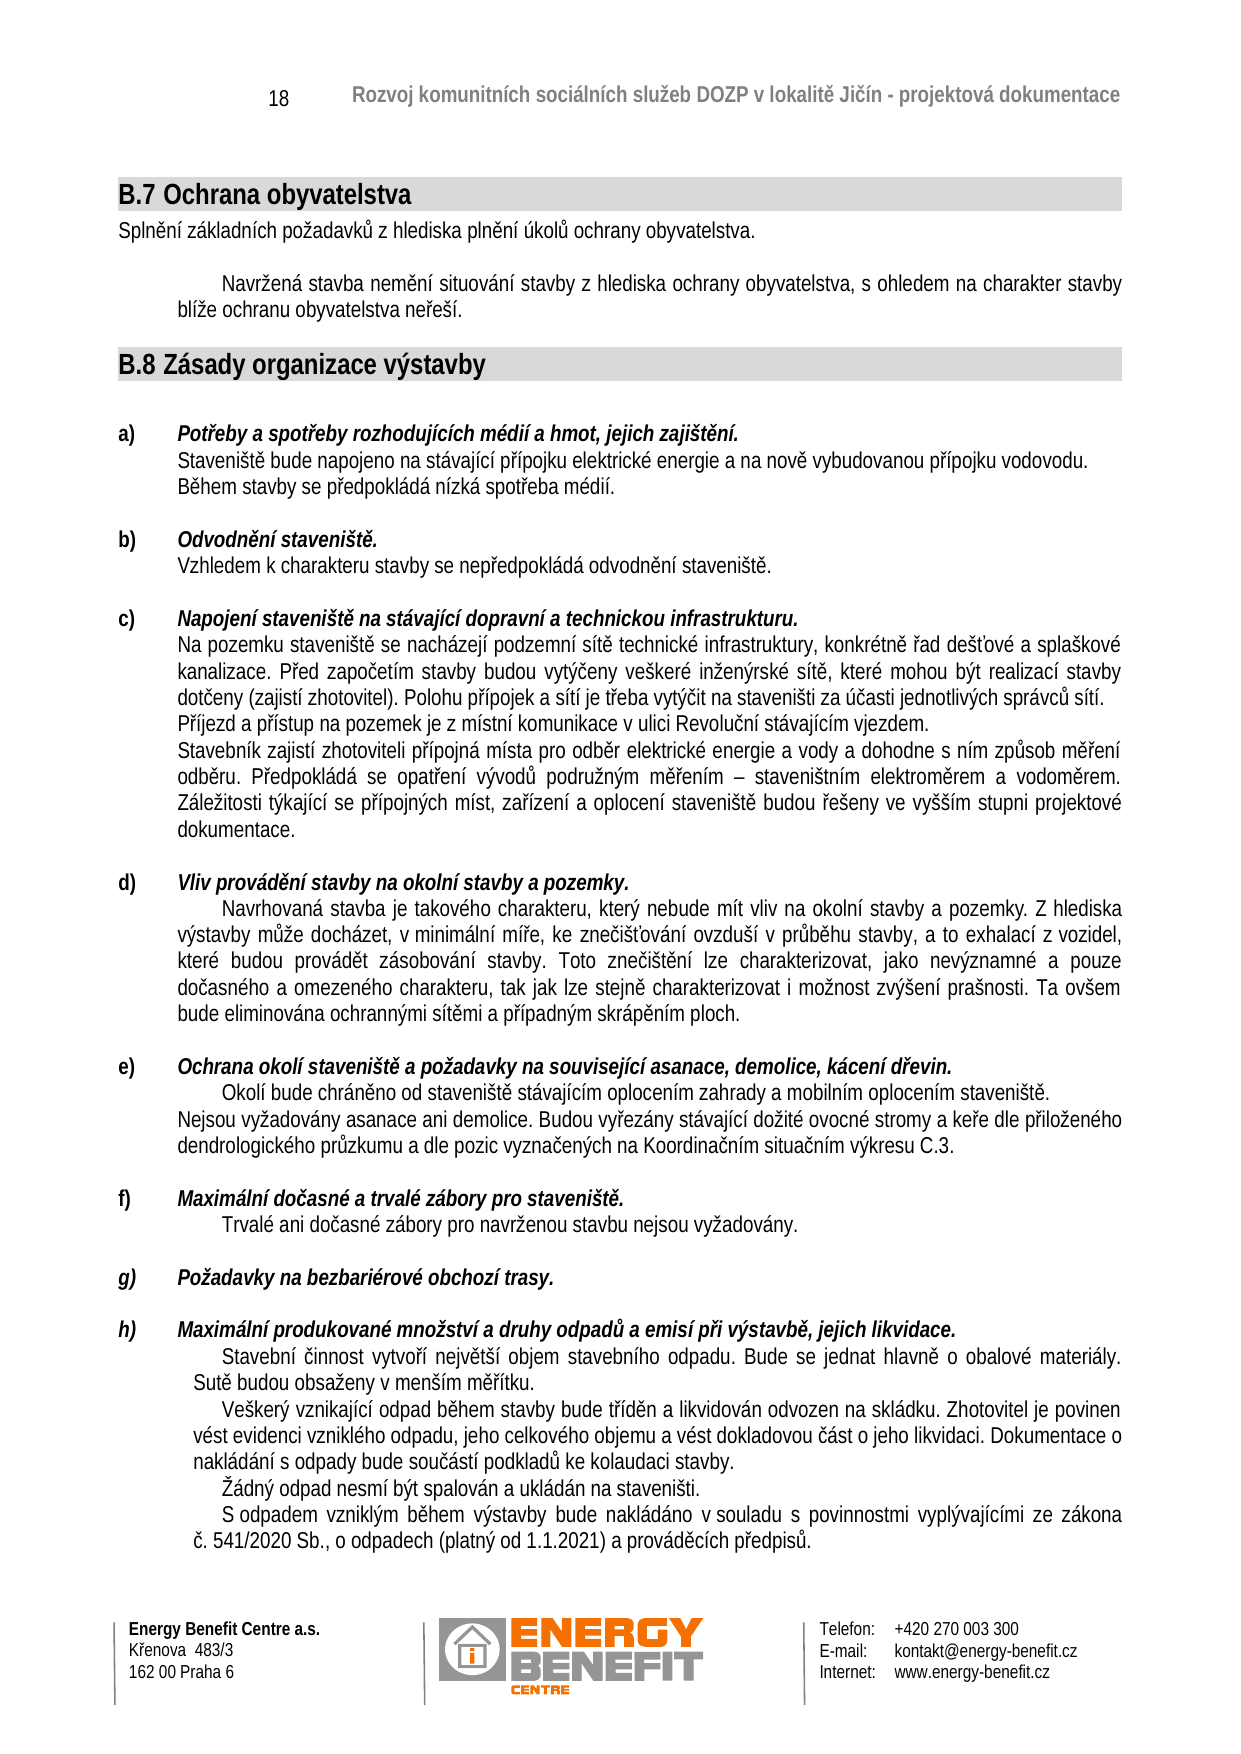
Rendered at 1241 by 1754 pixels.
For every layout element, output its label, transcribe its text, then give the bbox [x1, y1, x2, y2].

text Splnění základních požadavků z hlediska plnění úkolů ochrany obyvatelstva. [118, 217, 1122, 243]
text Vzhledem k charakteru stavby se nepředpokládá odvodnění staveniště. [177, 552, 1122, 578]
list Ochrana okolí staveniště a požadavky na související asanace, demolice, kácení dřevin. [118, 1053, 1122, 1079]
subtitle B.7 Ochrana obyvatelstva [118, 177, 1122, 211]
list Vliv provádění stavby na okolní stavby a pozemky. [118, 868, 1122, 895]
text Na pozemku staveniště se nacházejí podzemní sítě technické infrastruktury, konkrétně řad dešťové a splaškové kanalizace. Před započetím stavby budou vytýčeny veškeré inženýrské sítě, které mohou být realizací stavby dotčeny (zajistí zhotovitel). Polohu přípojek a sítí je třeba vytýčit na staveništi za účasti jednotlivých správců sítí. [177, 631, 1122, 710]
text Okolí bude chráněno od staveniště stávajícím oplocením zahrady a mobilním oplocením staveniště. [177, 1079, 1122, 1106]
text Veškerý vznikající odpad během stavby bude tříděn a likvidován odvozen na skládku. Zhotovitel je povinen vést evidenci vzniklého odpadu, jeho celkového objemu a vést dokladovou část o jeho likvidaci. Dokumentace o nakládání s odpady bude součástí podkladů ke kolaudaci stavby. [193, 1396, 1122, 1474]
text Navrhovaná stavba je takového charakteru, který nebude mít vliv na okolní stavby a pozemky. Z hlediska výstavby může docházet, v minimální míře, ke znečišťování ovzduší v průběhu stavby, a to exhalací z vozidel, které budou provádět zásobování stavby. Toto znečištění lze charakterizovat, jako nevýznamné a pouze dočasného a omezeného charakteru, tak jak lze stejně charakterizovat i možnost zvýšení prašnosti. Ta ovšem bude eliminována ochrannými sítěmi a případným skrápěním ploch. [177, 895, 1122, 1027]
text Během stavby se předpokládá nízká spotřeba médií. [177, 473, 1122, 499]
list Požadavky na bezbariérové obchozí trasy. [118, 1264, 1122, 1290]
text Staveniště bude napojeno na stávající přípojku elektrické energie a na nově vybudovanou přípojku vodovodu. [177, 447, 1122, 473]
text Navržená stavba nemění situování stavby z hlediska ochrany obyvatelstva, s ohledem na charakter stavby blíže ochranu obyvatelstva neřeší. [177, 269, 1122, 322]
text Trvalé ani dočasné zábory pro navrženou stavbu nejsou vyžadovány. [177, 1211, 1122, 1237]
list Maximální produkované množství a druhy odpadů a emisí při výstavbě, jejich likvidace. [118, 1316, 1122, 1343]
text Stavebník zajistí zhotoviteli přípojná místa pro odběr elektrické energie a vody a dohodne s ním způsob měření odběru. Předpokládá se opatření vývodů podružným měřením – staveništním elektroměrem a vodoměrem. Záležitosti týkající se přípojných míst, zařízení a oplocení staveniště budou řešeny ve vyšším stupni projektové dokumentace. [177, 737, 1122, 842]
text S odpadem vzniklým během výstavby bude nakládáno v souladu s povinnostmi vyplývajícími ze zákona č. 541/2020 Sb., o odpadech (platný od 1.1.2021) a prováděcích předpisů. [193, 1501, 1122, 1554]
text Žádný odpad nesmí být spalován a ukládán na staveništi. [193, 1474, 1122, 1501]
text Nejsou vyžadovány asanace ani demolice. Budou vyřezány stávající dožité ovocné stromy a keře dle přiloženého dendrologického průzkumu a dle pozic vyznačených na Koordinačním situačním výkresu C.3. [177, 1106, 1122, 1158]
text Stavební činnost vytvoří největší objem stavebního odpadu. Bude se jednat hlavně o obalové materiály. Sutě budou obsaženy v menším měřítku. [193, 1343, 1122, 1396]
list Potřeby a spotřeby rozhodujících médií a hmot, jejich zajištění. [118, 420, 1122, 447]
list Odvodnění staveniště. [118, 526, 1122, 552]
list Napojení staveniště na stávající dopravní a technickou infrastrukturu. [118, 605, 1122, 631]
text Příjezd a přístup na pozemek je z místní komunikace v ulici Revoluční stávajícím vjezdem. [177, 710, 1122, 737]
subtitle B.8 Zásady organizace výstavby [118, 347, 1122, 381]
list Maximální dočasné a trvalé zábory pro staveniště. [118, 1185, 1122, 1211]
